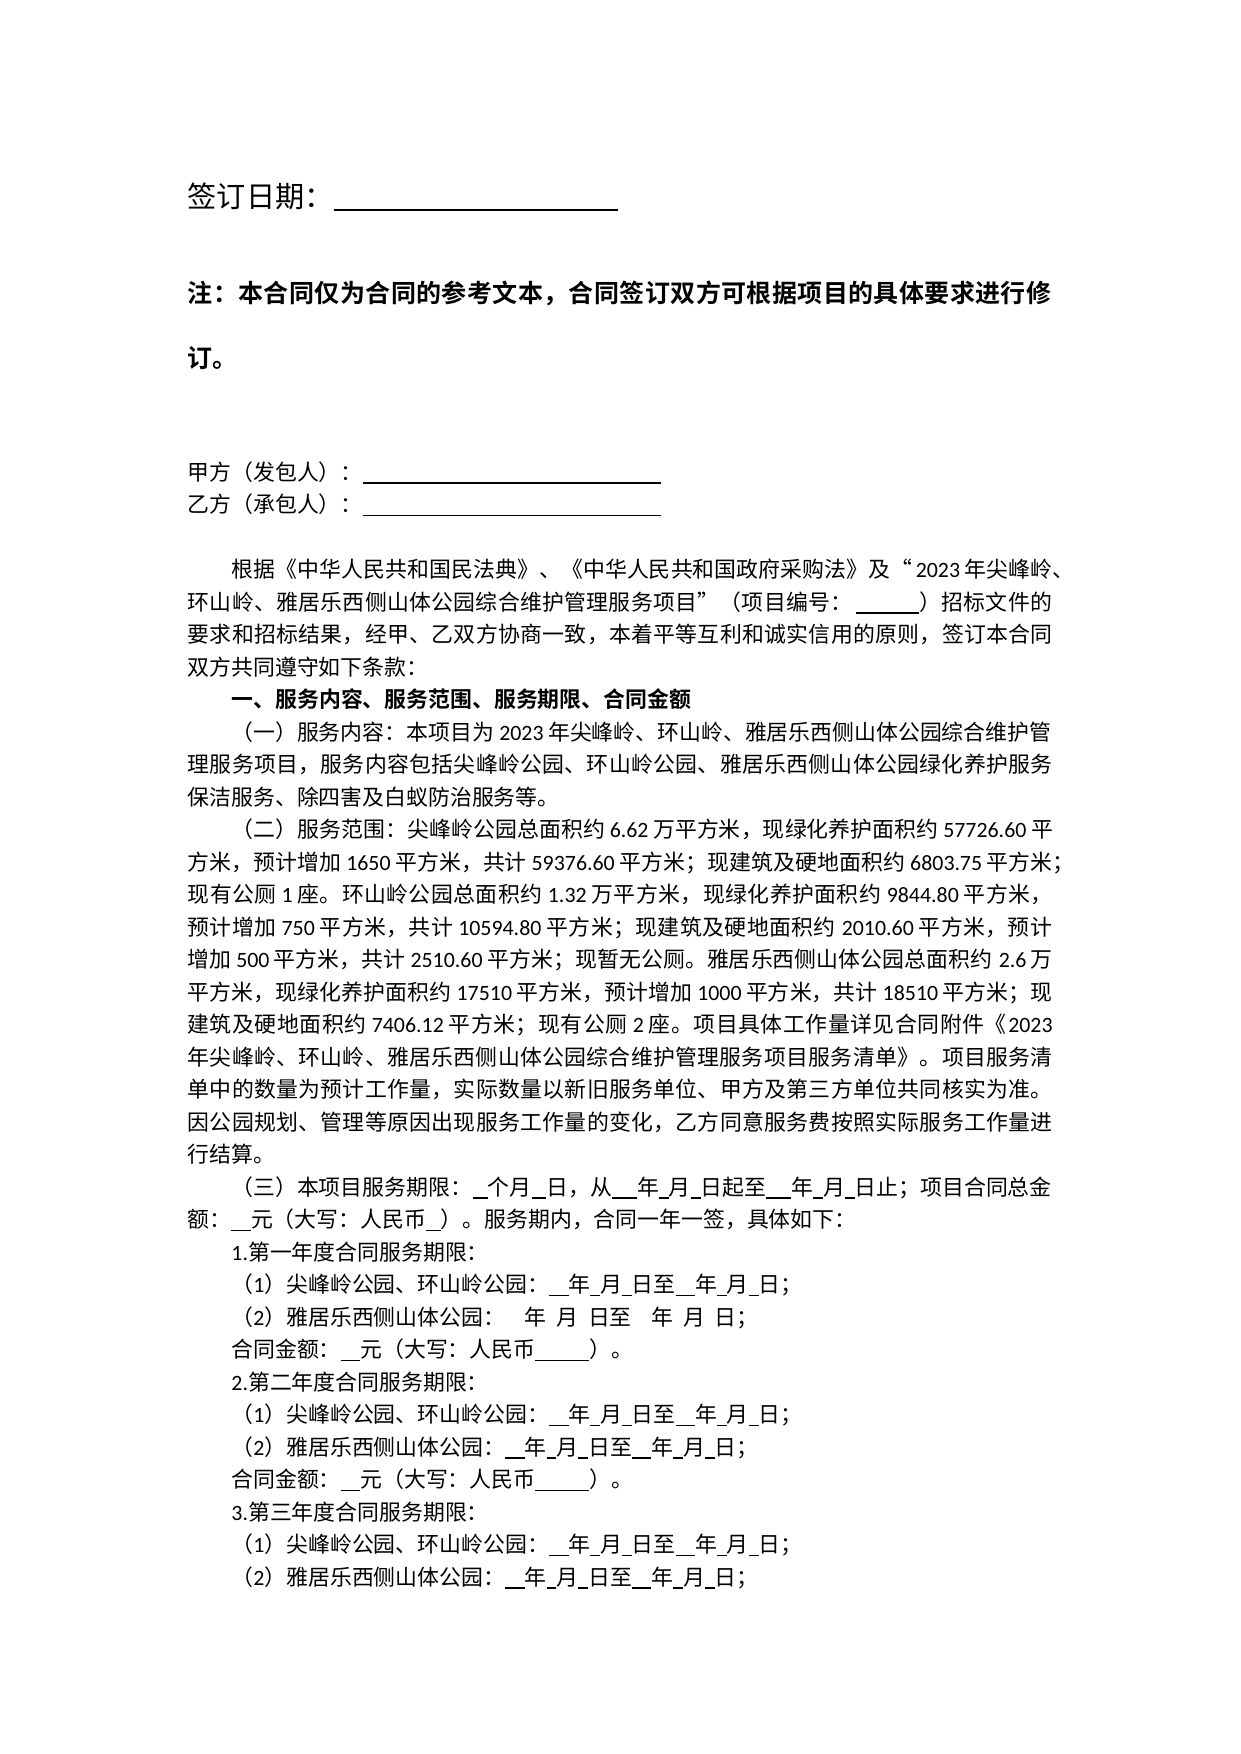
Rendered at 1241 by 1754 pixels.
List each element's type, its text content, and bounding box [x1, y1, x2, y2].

text 3.第三年度合同服务期限： [187, 1494, 1053, 1527]
text 一、服务内容、服务范围、服务期限、合同金额 [187, 682, 1053, 714]
text （2）雅居乐西侧山体公园： 年 月 日至 年 月 日； [187, 1559, 1053, 1592]
text 乙方（承包人）： [187, 487, 1053, 519]
text 根据《中华人民共和国民法典》、《中华人民共和国政府采购法》及“2023年尖峰岭、环山岭、雅居乐西侧山体公园综合维护管理服务项目”（项目编号： ）招标文件的要求和招标结果，经甲、乙双方协商一致，本着平等互利和诚实信用的原则，签订本合同。双方共同遵守如下条款： [187, 552, 1053, 682]
text （三）本项目服务期限： 个月 日，从 年 月 日起至 年 月 日止；项目合同总金额： 元（大写：人民币 ）。服务期内，合同一年一签，具体如下： [187, 1169, 1053, 1234]
text 签订日期： [187, 162, 1053, 227]
text （一）服务内容：本项目为2023年尖峰岭、环山岭、雅居乐西侧山体公园综合维护管理服务项目，服务内容包括尖峰岭公园、环山岭公园、雅居乐西侧山体公园绿化养护服务、保洁服务、除四害及白蚁防治服务等。 [187, 714, 1053, 812]
text （2）雅居乐西侧山体公园： 年 月 日至 年 月 日； [187, 1299, 1053, 1332]
text 合同金额： 元（大写：人民币 ）。 [187, 1332, 1053, 1364]
text （2）雅居乐西侧山体公园： 年 月 日至 年 月 日； [187, 1429, 1053, 1462]
text 2.第二年度合同服务期限： [187, 1364, 1053, 1397]
text 注：本合同仅为合同的参考文本，合同签订双方可根据项目的具体要求进行修订。 [187, 259, 1053, 389]
text （1）尖峰岭公园、环山岭公园： 年 月 日至 年 月 日； [187, 1267, 1053, 1299]
text （1）尖峰岭公园、环山岭公园： 年 月 日至 年 月 日； [187, 1527, 1053, 1559]
text 1.第一年度合同服务期限： [187, 1234, 1053, 1267]
text 甲方（发包人）： [187, 454, 1053, 487]
text （二）服务范围：尖峰岭公园总面积约6.62万平方米，现绿化养护面积约57726.60平方米，预计增加1650平方米，共计59376.60平方米；现建筑及硬地面积约6803.75平方米；现有公厕1座。环山岭公园总面积约1.32万平方米，现绿化养护面积约9844.80平方米，预计增加750平方米，共计10594.80平方米；现建筑及硬地面积约2010.60平方米，预计增加500平方米，共计2510.60平方米；现暂无公厕。雅居乐西侧山体公园总面积约2.6万平方米，现绿化养护面积约17510平方米，预计增加1000平方米，共计18510平方米；现建筑及硬地面积约7406.12平方米；现有公厕2座。项目具体工作量详见合同附件《2023年尖峰岭、环山岭、雅居乐西侧山体公园综合维护管理服务项目服务清单》。项目服务清单中的数量为预计工作量，实际数量以新旧服务单位、甲方及第三方单位共同核实为准。因公园规划、管理等原因出现服务工作量的变化，乙方同意服务费按照实际服务工作量进行结算。 [187, 812, 1053, 1169]
text （1）尖峰岭公园、环山岭公园： 年 月 日至 年 月 日； [187, 1397, 1053, 1429]
text 合同金额： 元（大写：人民币 ）。 [187, 1462, 1053, 1494]
